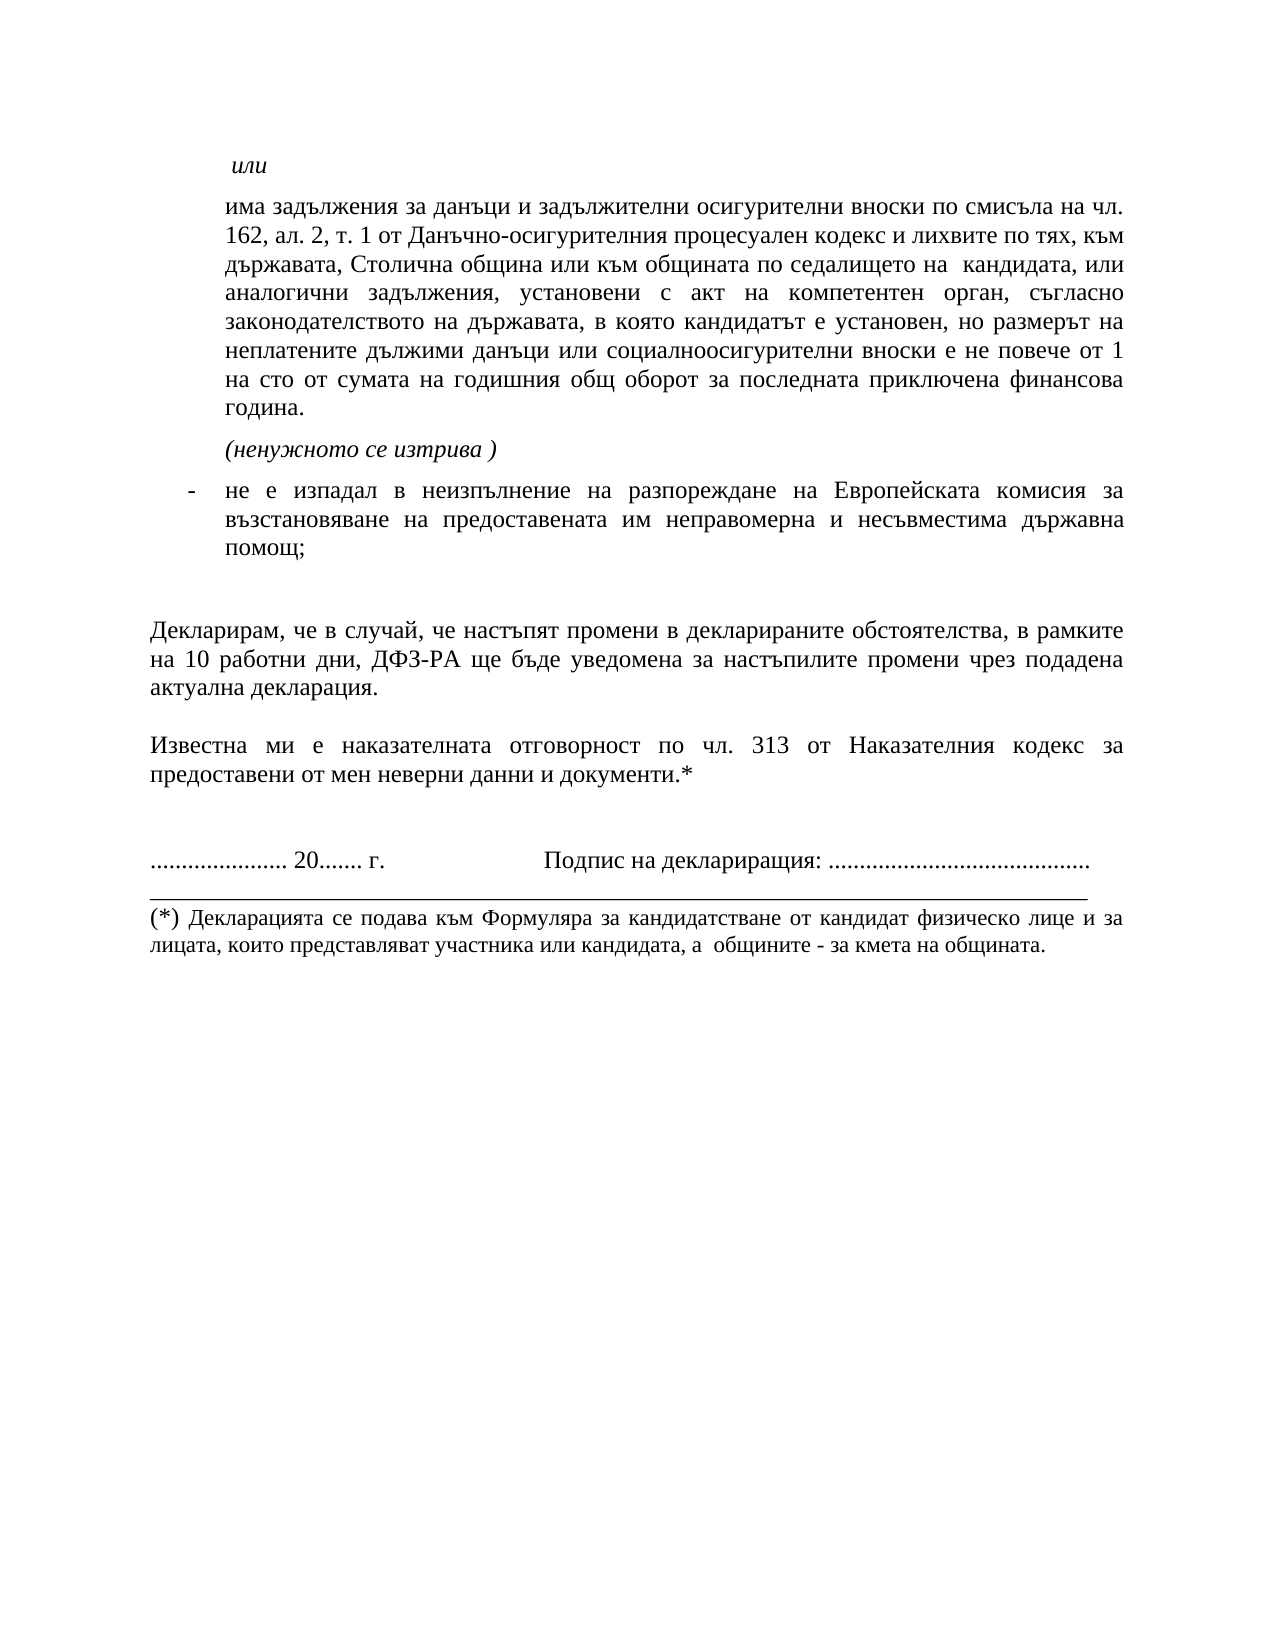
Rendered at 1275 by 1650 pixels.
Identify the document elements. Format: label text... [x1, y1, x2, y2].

text (ненужното се изтрива ) [225, 434, 1125, 462]
text или [225, 150, 1125, 179]
text има задължения за данъци и задължителни осигурителни вноски по смисъла на чл. 162, ал. 2, т. 1 от Данъчно-осигурителния процесуален кодекс и лихвите по тях, към държавата, Столична община или към общината по седалището на кандидата, или аналогични задължения, установени с акт на компетентен орган, съгласно законодателството на държавата, в която кандидатът е установен, но размерът на неплатените дължими данъци или социалноосигурителни вноски е не повече от 1 на сто от сумата на годишния общ оборот за последната приключена финансова година. [225, 191, 1125, 421]
text ___________________________________________________________________________ [150, 874, 1125, 902]
text (*) Декларацията се подава към Формуляра за кандидатстване от кандидат физическо лице и за лицата, които представляват участника или кандидата, а общините - за кмета на общината. [150, 902, 1125, 958]
text Известна ми е наказателната отговорност по чл. 313 от Наказателния кодекс за предоставени от мен неверни данни и документи.* [150, 730, 1125, 787]
list не e изпадал в неизпълнение на разпореждане на Европейската комисия за възстановяване на предоставената им неправомерна и несъвместима държавна помощ; [187, 475, 1125, 561]
text ...................... 20....... г. Подпис на деклариращия: .......................................... [150, 845, 1125, 874]
text Декларирам, че в случай, че настъпят промени в декларираните обстоятелства, в рамките на 10 работни дни, ДФЗ-РА ще бъде уведомена за настъпилите промени чрез подадена актуална декларация. [150, 615, 1125, 701]
